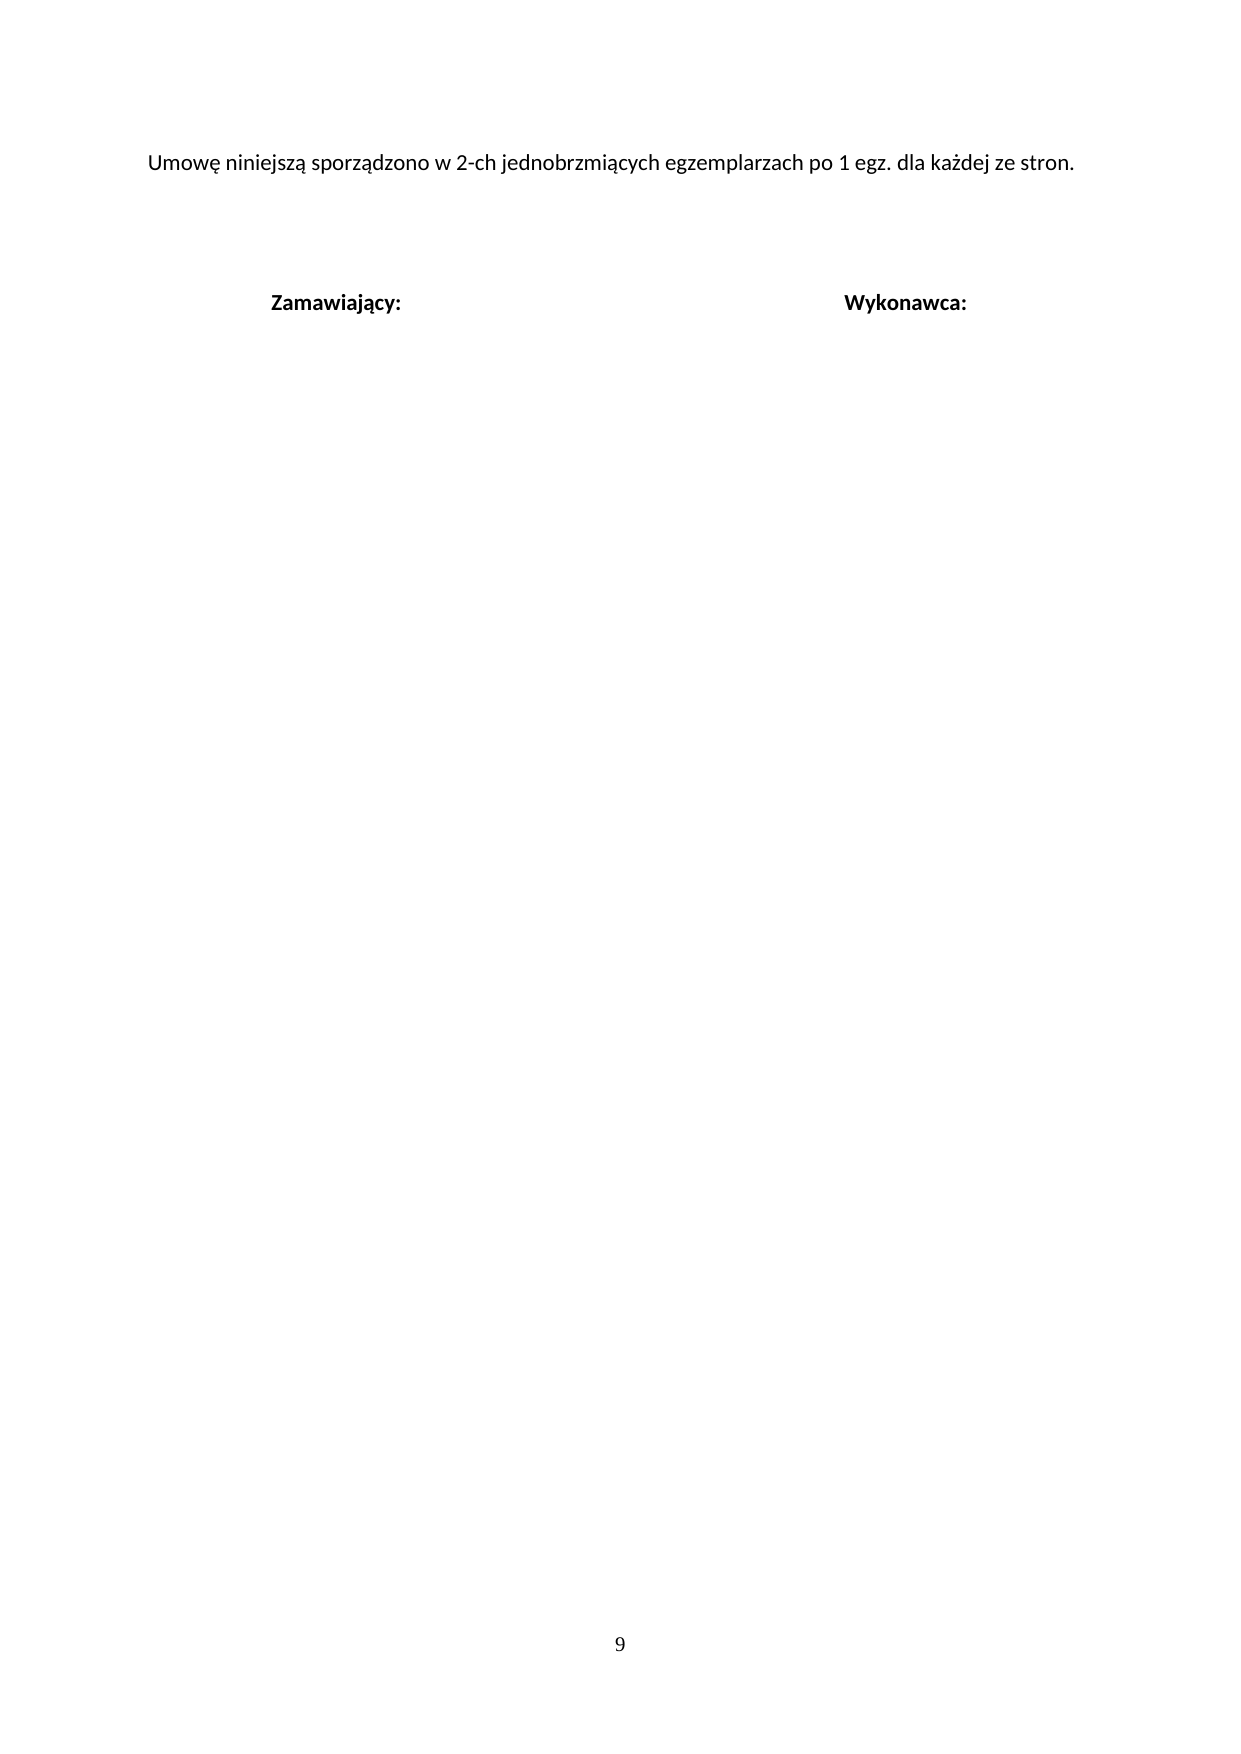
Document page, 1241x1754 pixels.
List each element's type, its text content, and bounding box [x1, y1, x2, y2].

text Umowę niniejszą sporządzono w 2-ch jednobrzmiących egzemplarzach po 1 egz. dla każdej ze stron. [148, 148, 1093, 176]
text Zamawiający: Wykonawca: [148, 288, 1093, 316]
